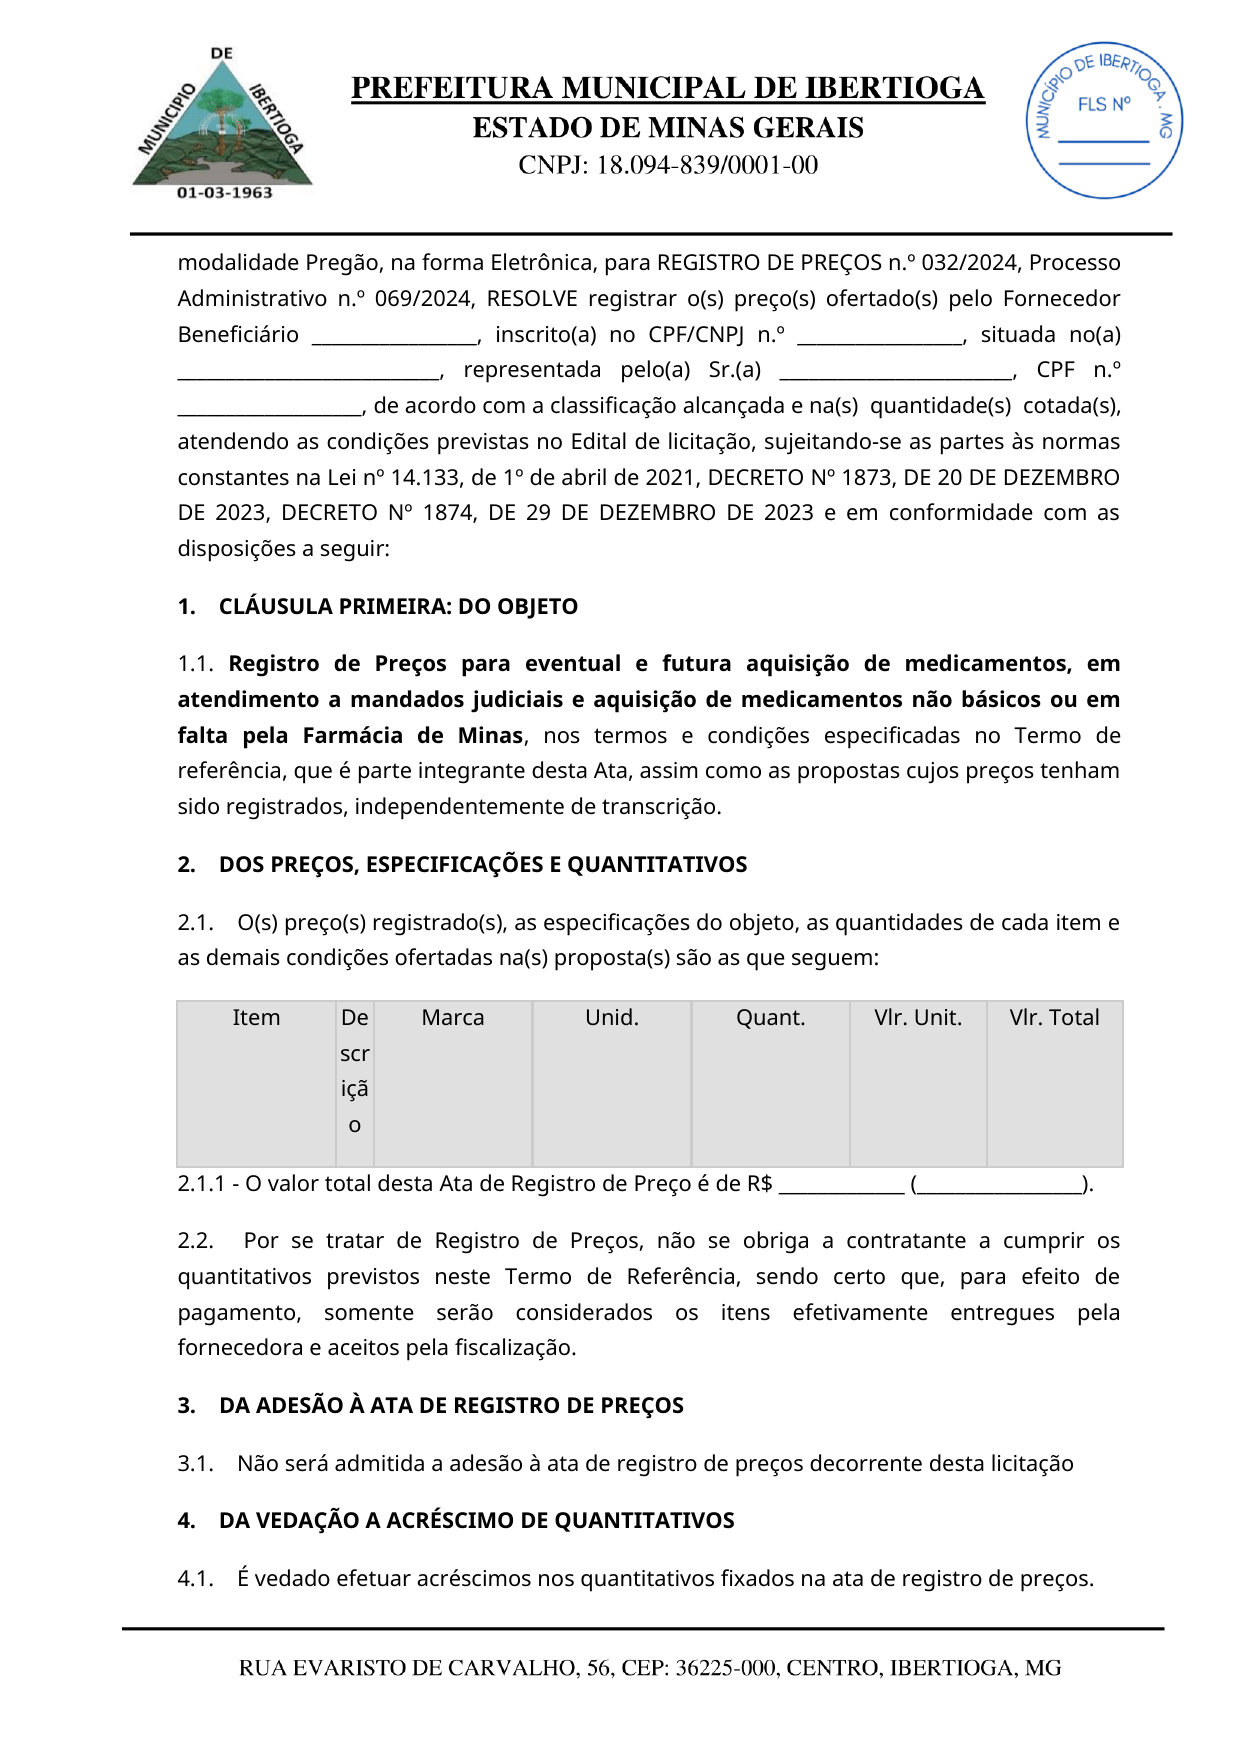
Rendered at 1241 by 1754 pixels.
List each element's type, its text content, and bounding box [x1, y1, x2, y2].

table_header Marca [375, 1002, 531, 1166]
text 4.1. É vedado efetuar acréscimos nos quantitativos fixados na ata de registro de preços. [177, 1563, 1122, 1593]
table_header Item [178, 1002, 335, 1166]
text 3. DA ADESÃO À ATA DE REGISTRO DE PREÇOS [177, 1390, 1122, 1420]
text 4. DA VEDAÇÃO A ACRÉSCIMO DE QUANTITATIVOS [177, 1505, 1122, 1535]
text 2. DOS PREÇOS, ESPECIFICAÇÕES E QUANTITATIVOS [177, 849, 1122, 879]
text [177, 247, 1122, 563]
table_header Quant. [693, 1002, 849, 1166]
table_header Unid. [534, 1002, 690, 1166]
text 1.1. Registro de Preços para eventual e futura aquisição de medicamentos, em atendimento a mandados judiciais e aquisição de medicamentos não básicos ou em falta pela Farmácia de Minas, nos termos e condições especificadas no Termo de referência, que é parte integrante desta Ata, assim como as propostas cujos preços tenham sido registrados, independentemente de transcrição. [177, 648, 1122, 821]
table_header Vlr. Unit. [851, 1002, 986, 1166]
text 2.1. O(s) preço(s) registrado(s), as especificações do objeto, as quantidades de cada item e as demais condições ofertadas na(s) proposta(s) são as que seguem: [177, 906, 1122, 972]
table_header Descrição [337, 1002, 373, 1166]
text 1. CLÁUSULA PRIMEIRA: DO OBJETO [177, 591, 1122, 621]
picture [0, 0, 1241, 1754]
text 2.1.1 - O valor total desta Ata de Registro de Preço é de R$ _____________ (_________________). [177, 1168, 1122, 1197]
text 3.1. Não será admitida a adesão à ata de registro de preços decorrente desta licitação [177, 1448, 1122, 1477]
text 2.2. Por se tratar de Registro de Preços, não se obriga a contratante a cumprir os quantitativos previstos neste Termo de Referência, sendo certo que, para efeito de pagamento, somente serão considerados os itens efetivamente entregues pela fornecedora e aceitos pela fiscalização. [177, 1225, 1122, 1362]
table_header Vlr. Total [988, 1002, 1122, 1166]
